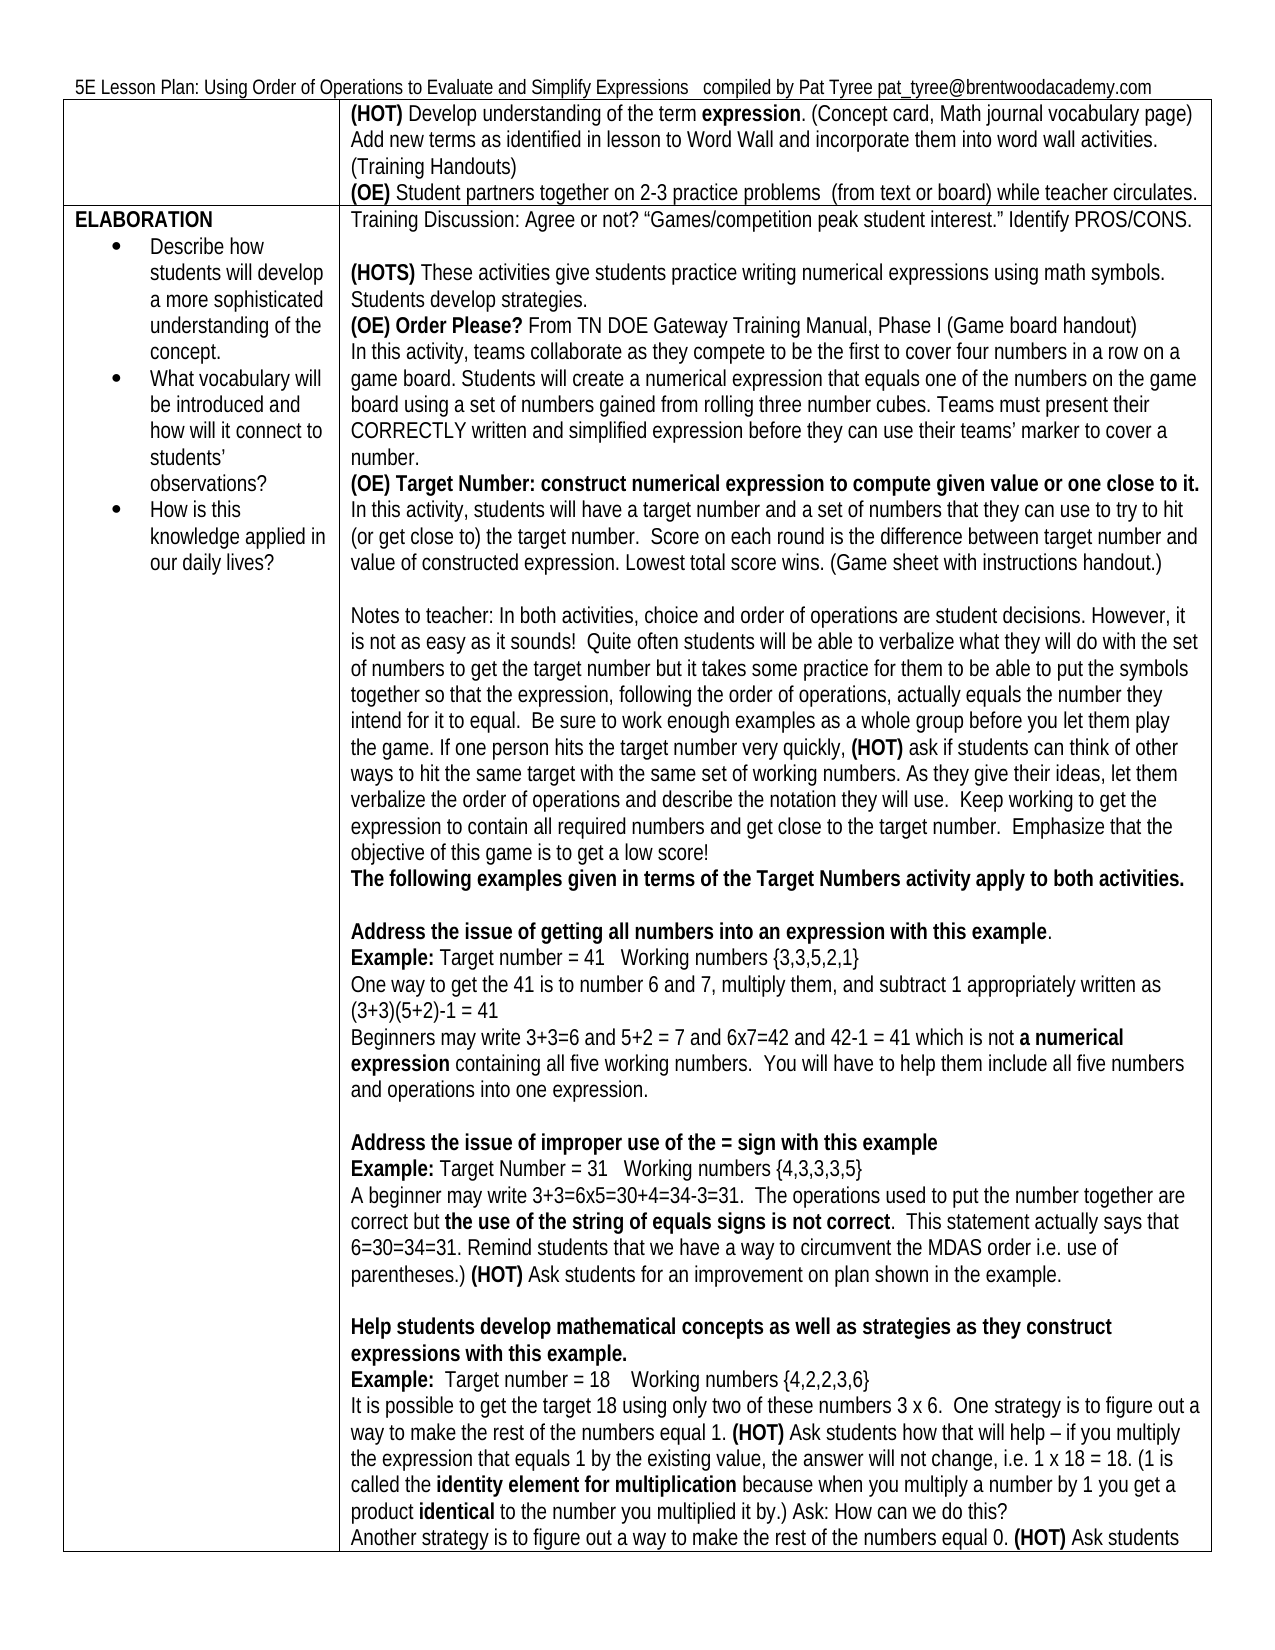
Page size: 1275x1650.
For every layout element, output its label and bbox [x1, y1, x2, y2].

table_cell [340, 100, 1211, 205]
table_cell [64, 100, 339, 205]
table_cell [340, 206, 1211, 1551]
table_cell [64, 206, 339, 1551]
